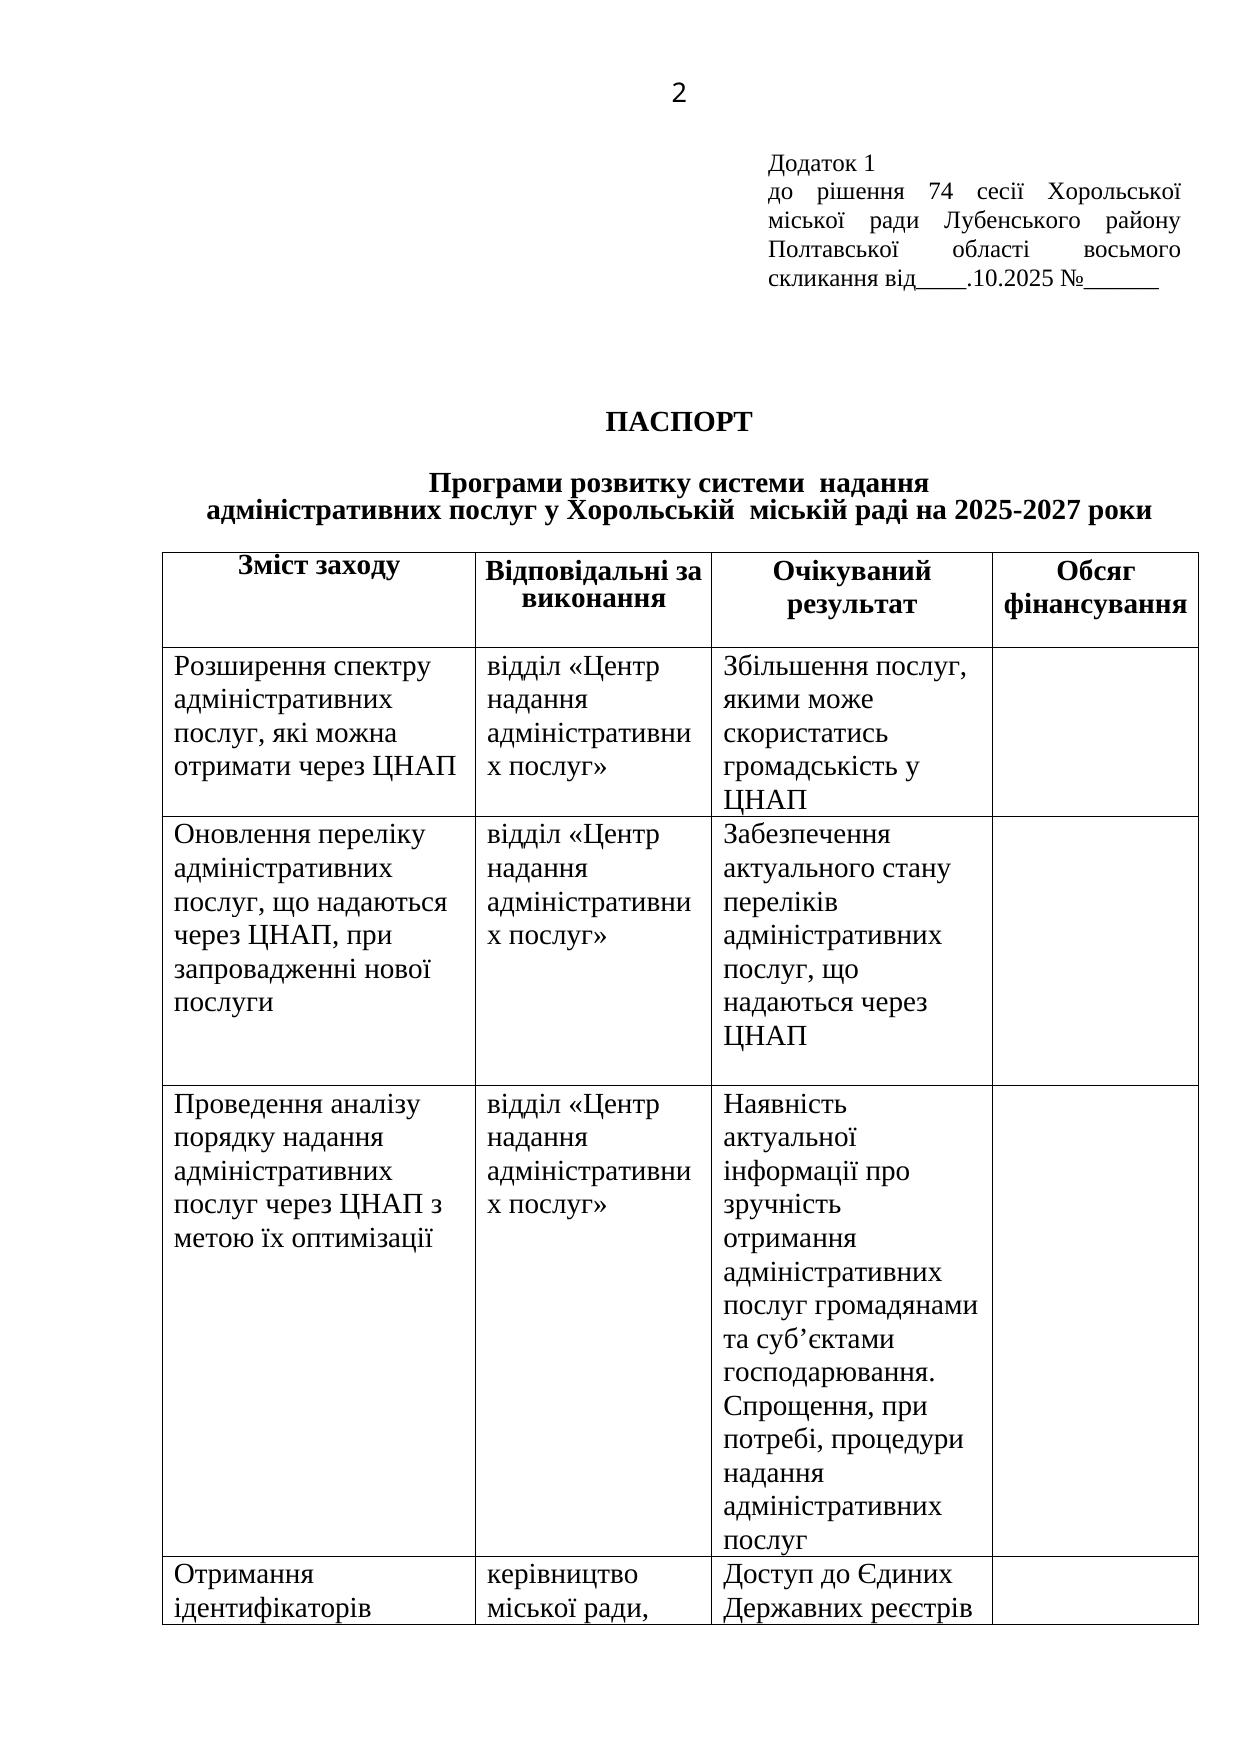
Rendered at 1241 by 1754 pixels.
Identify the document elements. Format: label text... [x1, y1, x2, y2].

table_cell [712, 1557, 992, 1624]
table_header Відповідальні за виконання [476, 553, 711, 647]
table_cell [993, 1557, 1198, 1624]
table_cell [476, 1557, 711, 1624]
table_header Обсяг фінансування [993, 553, 1198, 647]
table_header Зміст заходу [163, 553, 475, 647]
table_cell відділ «Центр надання адміністративних послуг» [476, 817, 711, 1085]
table_cell Розширення спектру адміністративних послуг, які можна отримати через ЦНАП [163, 648, 475, 816]
table_cell Забезпечення актуального стану переліків адміністративних послуг, що надаються через ЦНАП [712, 817, 992, 1085]
table_cell Проведення аналізу порядку надання адміністративних послуг через ЦНАП з метою їх оптимізації [163, 1086, 475, 1556]
table_cell Оновлення переліку адміністративних послуг, що надаються через ЦНАП, при запровадженні нової послуги [163, 817, 475, 1085]
table_cell [993, 1086, 1198, 1556]
text Програми розвитку системи надання [177, 472, 1181, 498]
table_cell Наявність актуальної інформації про зручність отримання адміністративних послуг громадянами та суб’єктами господарювання. Спрощення, при потребі, процедури надання адміністративних послуг [712, 1086, 992, 1556]
text до рішення 74 сесії Хорольської міської ради Лубенського району Полтавської області восьмого скликання від____.10.2025 №______ [768, 176, 1181, 291]
table_cell [993, 648, 1198, 816]
table_cell [993, 817, 1198, 1085]
text адміністративних послуг у Хорольській міській раді на 2025-2027 роки [177, 498, 1181, 525]
table_cell відділ «Центр надання адміністративних послуг» [476, 1086, 711, 1556]
table_cell Збільшення послуг, якими може скористатись громадськість у ЦНАП [712, 648, 992, 816]
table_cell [163, 1557, 475, 1624]
table_cell відділ «Центр надання адміністративних послуг» [476, 648, 711, 816]
text ПАСПОРТ [177, 404, 1181, 438]
text Додаток 1 [768, 148, 1181, 176]
table_header Очікуваний результат [712, 553, 992, 647]
